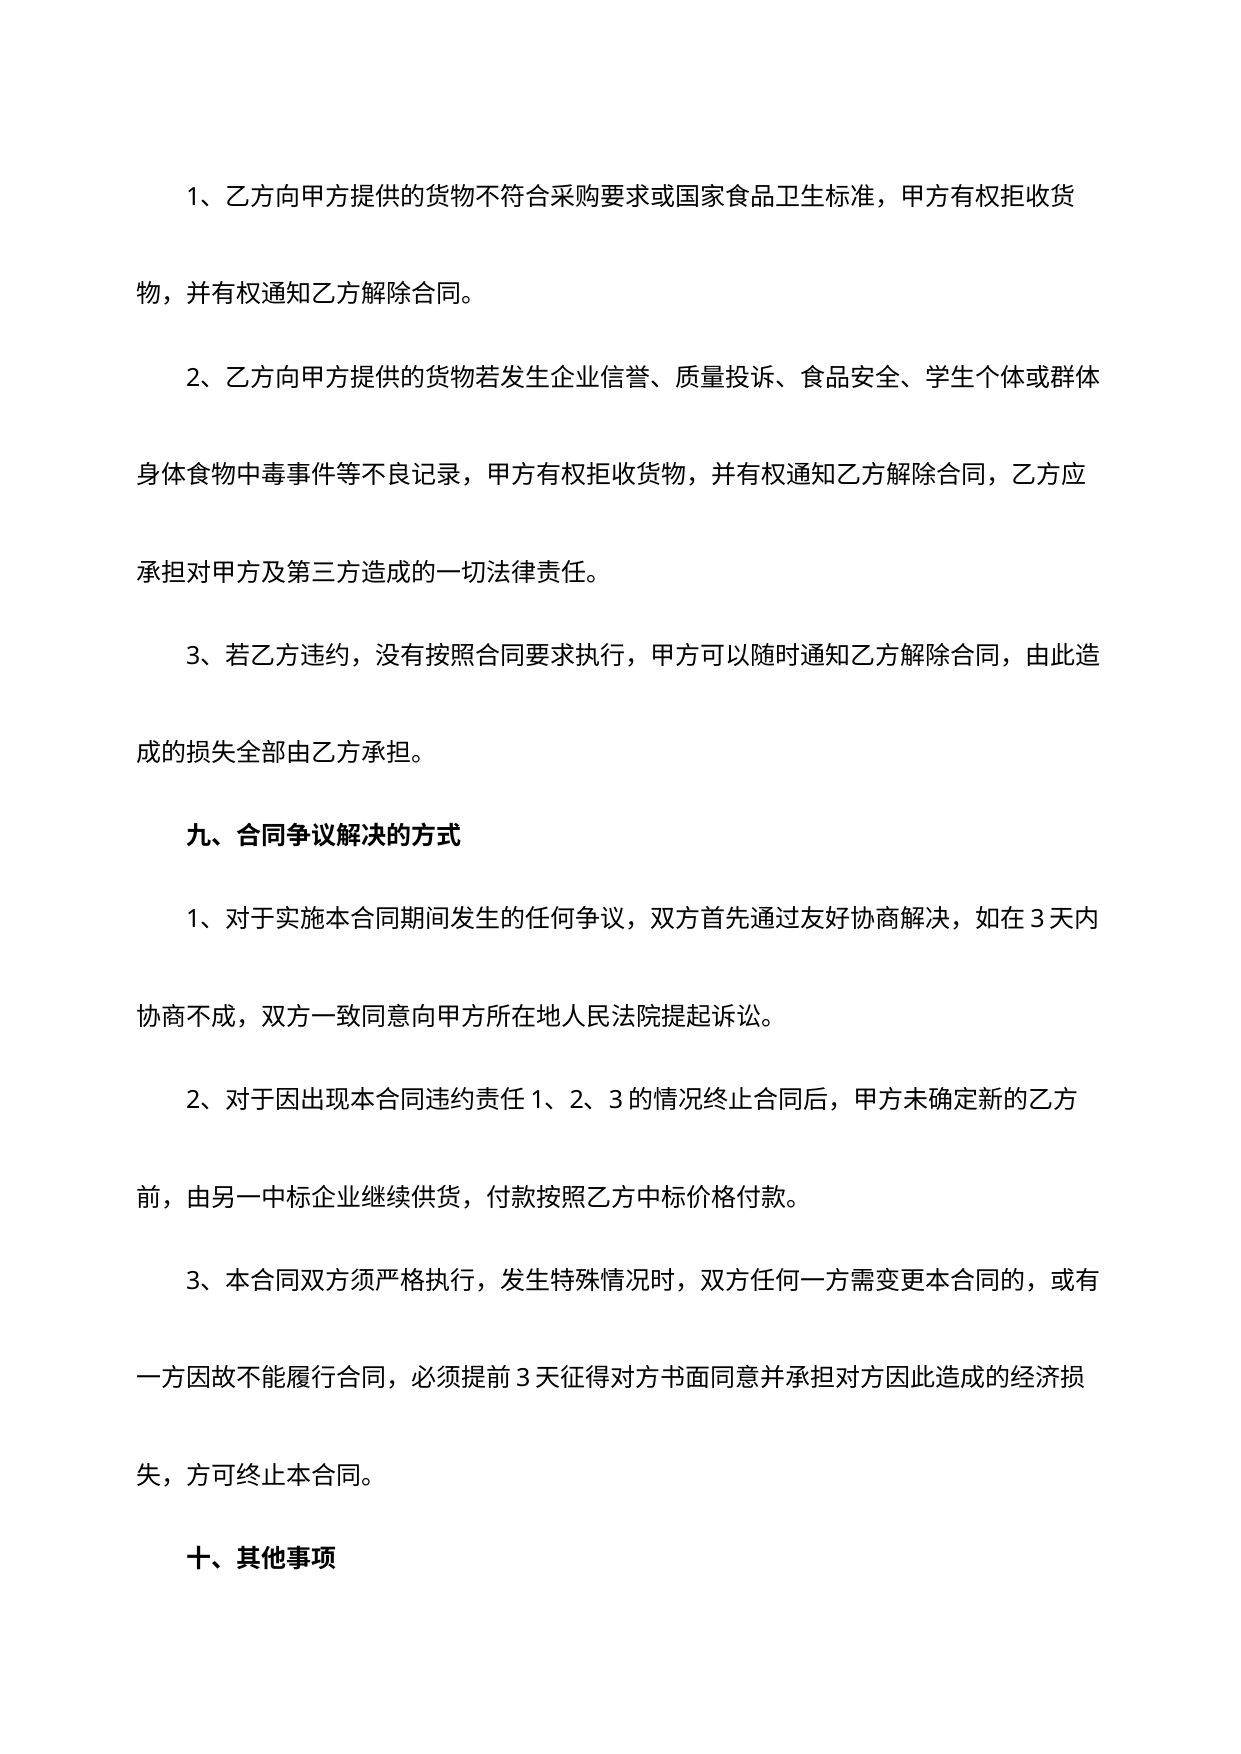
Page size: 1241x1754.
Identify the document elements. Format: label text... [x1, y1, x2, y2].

text 1、乙方向甲方提供的货物不符合采购要求或国家食品卫生标准，甲方有权拒收货物，并有权通知乙方解除合同。 [136, 162, 1104, 324]
text 3、若乙方违约，没有按照合同要求执行，甲方可以随时通知乙方解除合同，由此造成的损失全部由乙方承担。 [136, 621, 1104, 783]
text 1、对于实施本合同期间发生的任何争议，双方首先通过友好协商解决，如在3天内协商不成，双方一致同意向甲方所在地人民法院提起诉讼。 [136, 884, 1104, 1047]
text 3、本合同双方须严格执行，发生特殊情况时，双方任何一方需变更本合同的，或有一方因故不能履行合同，必须提前3天征得对方书面同意并承担对方因此造成的经济损失，方可终止本合同。 [136, 1246, 1104, 1506]
text 十、其他事项 [136, 1524, 1104, 1589]
text 九、合同争议解决的方式 [136, 801, 1104, 866]
text 2、对于因出现本合同违约责任1、2、3的情况终止合同后，甲方未确定新的乙方前，由另一中标企业继续供货，付款按照乙方中标价格付款。 [136, 1065, 1104, 1228]
text 2、乙方向甲方提供的货物若发生企业信誉、质量投诉、食品安全、学生个体或群体身体食物中毒事件等不良记录，甲方有权拒收货物，并有权通知乙方解除合同，乙方应承担对甲方及第三方造成的一切法律责任。 [136, 343, 1104, 603]
